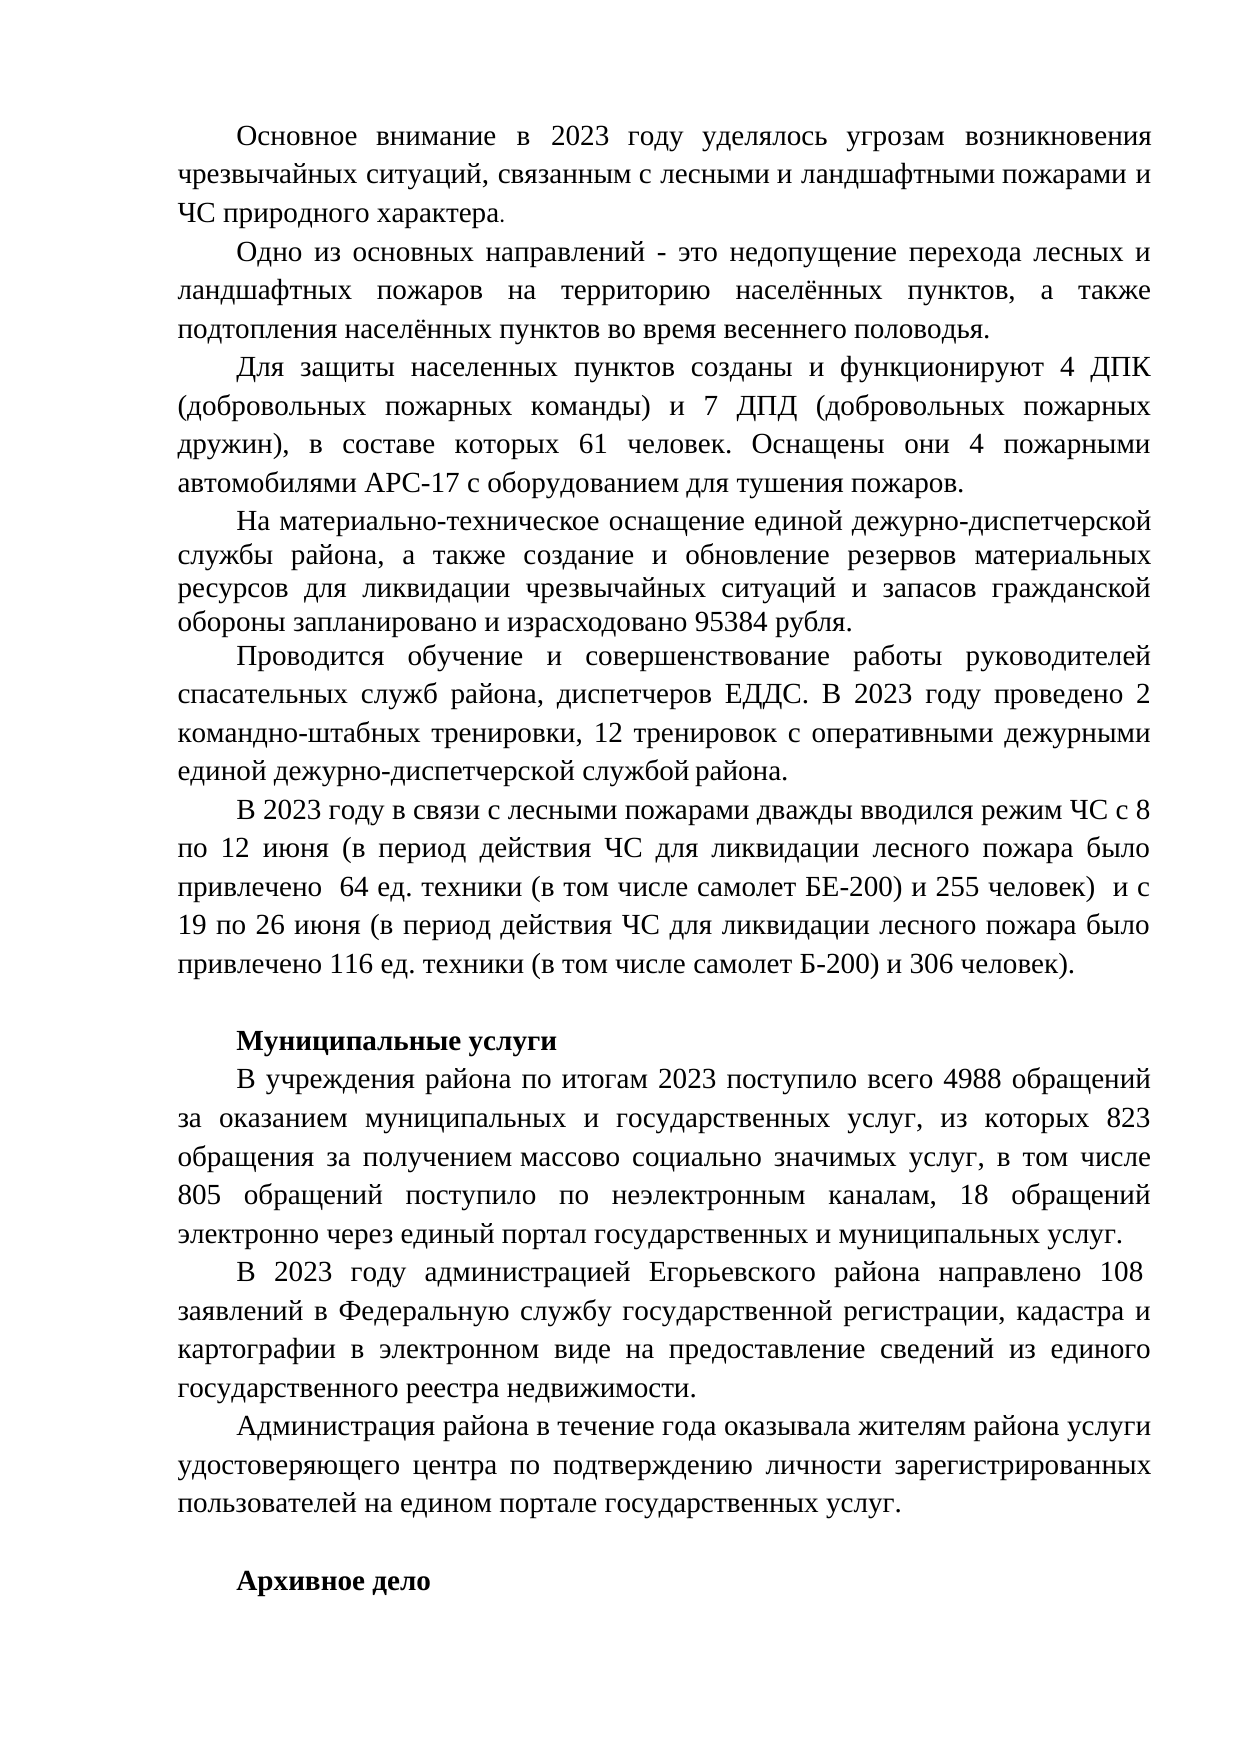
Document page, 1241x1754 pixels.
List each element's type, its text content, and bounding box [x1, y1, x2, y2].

text В 2023 году администрацией Егорьевского района направлено 108 заявлений в Федеральную службу государственной регистрации, кадастра и картографии в электронном виде на предоставление сведений из единого государственного реестра недвижимости. [177, 1254, 1152, 1403]
text В учреждения района по итогам 2023 поступило всего 4988 обращений за оказанием муниципальных и государственных услуг, из которых 823 обращения за получением массово социально значимых услуг, в том числе 805 обращений поступило по неэлектронным каналам, 18 обращений электронно через единый портал государственных и муниципальных услуг. [177, 1062, 1152, 1249]
text Проводится обучение и совершенствование работы руководителей спасательных служб района, диспетчеров ЕДДС. В 2023 году проведено 2 командно-штабных тренировки, 12 тренировок с оперативными дежурными единой дежурно-диспетчерской службой района. [177, 638, 1152, 787]
text Архивное дело [177, 1563, 1152, 1596]
text Администрация района в течение года оказывала жителям района услуги удостоверяющего центра по подтверждению личности зарегистрированных пользователей на едином портале государственных услуг. [177, 1408, 1152, 1447]
text На материально-техническое оснащение единой дежурно-диспетчерской службы района, а также создание и обновление резервов материальных ресурсов для ликвидации чрезвычайных ситуаций и запасов гражданской обороны запланировано и израсходовано 95384 рубля. [177, 503, 1152, 638]
text Муниципальные услуги [177, 1023, 1152, 1057]
text Основное внимание в 2023 году уделялось угрозам возникновения чрезвычайных ситуаций, связанным с лесными и ландшафтными пожарами и ЧС природного характера. [177, 118, 1152, 229]
text Администрация района в течение года оказывала жителям района услуги удостоверяющего центра по подтверждению личности зарегистрированных пользователей на едином портале государственных услуг. [177, 1481, 1152, 1519]
text Для защиты населенных пунктов созданы и функционируют 4 ДПК (добровольных пожарных команды) и 7 ДПД (добровольных пожарных дружин), в составе которых 61 человек. Оснащены они 4 пожарными автомобилями АРС-17 с оборудованием для тушения пожаров. [177, 349, 1152, 498]
text В 2023 году в связи с лесными пожарами дважды вводился режим ЧС с 8 по 12 июня (в период действия ЧС для ликвидации лесного пожара было привлечено 64 ед. техники (в том числе самолет БЕ-200) и 255 человек) и с 19 по 26 июня (в период действия ЧС для ликвидации лесного пожара было привлечено 116 ед. техники (в том числе самолет Б-200) и 306 человек). [177, 792, 1152, 979]
text Одно из основных направлений - это недопущение перехода лесных и ландшафтных пожаров на территорию населённых пунктов, а также подтопления населённых пунктов во время весеннего половодья. [177, 234, 1152, 344]
